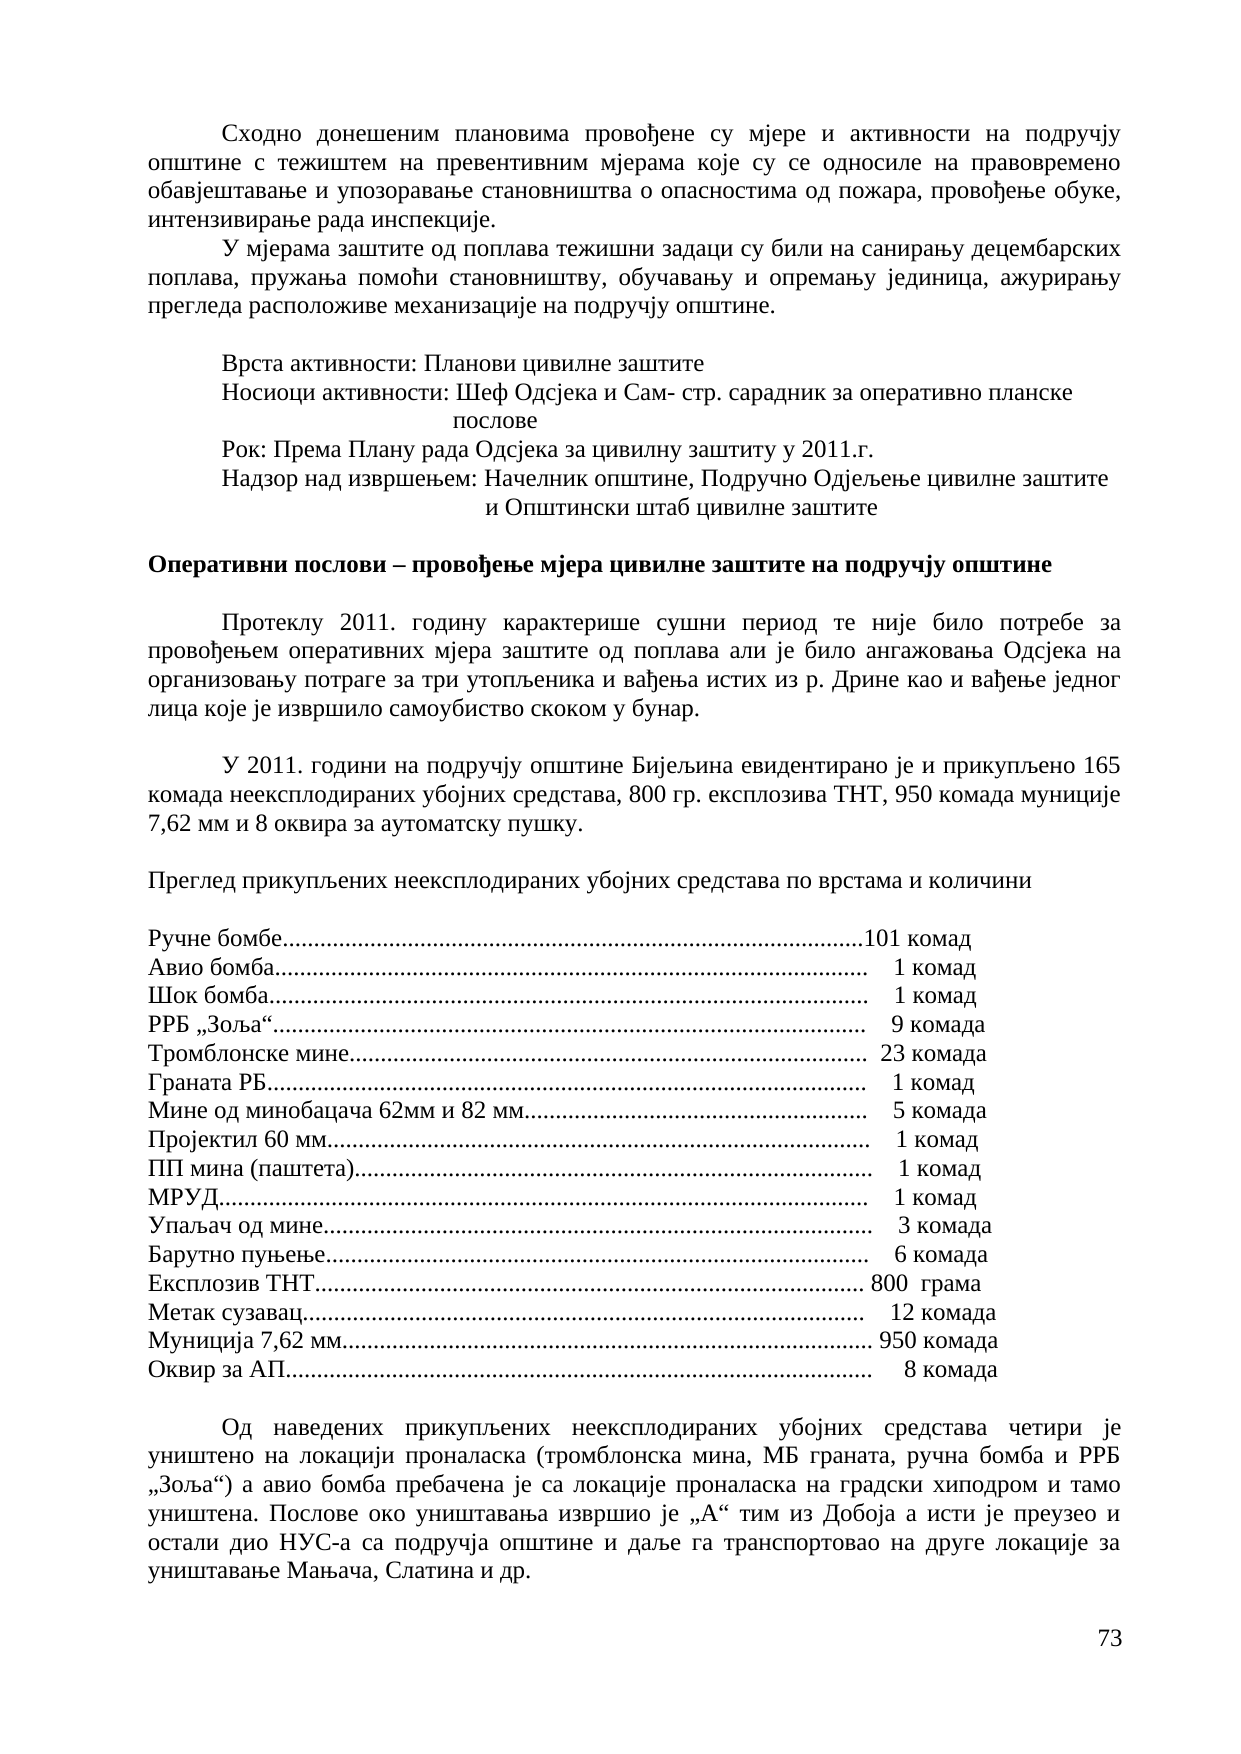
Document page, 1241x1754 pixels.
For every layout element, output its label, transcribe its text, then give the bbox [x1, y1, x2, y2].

text Експлозив ТНТ........................................................................................ 800 грама [148, 1268, 1122, 1297]
text Оперативни послови – провођење мјера цивилне заштите на подручју општине [148, 549, 1122, 578]
text У мјерама заштите од поплава тежишни задаци су били на санирању децембарских поплава, пружања помоћи становништву, обучавању и опремању јединица, ажурирању прегледа расположиве механизације на подручју општине. [148, 233, 1122, 319]
text Авио бомба............................................................................................... 1 комад [148, 952, 1122, 981]
text У 2011. години на подручју општине Бијељина евидентирано је и прикупљено 165 комада неексплодираних убојних средстава, 800 гр. експлозива ТНТ, 950 комада муниције 7,62 мм и 8 оквира за аутоматску пушку. [148, 751, 1122, 837]
text Надзор над извршењем: Начелник општине, Подручно Одјељење цивилне заштите [148, 463, 1122, 492]
text Протеклу 2011. годину карактерише сушни период те није било потребе за провођењем оперативних мјера заштите од поплава али је било ангажовања Одсјека на организовању потраге за три утопљеника и вађења истих из р. Дрине као и вађење једног лица које је извршило самоубиство скоком у бунар. [148, 607, 1122, 722]
text Шок бомба................................................................................................ 1 комад [148, 981, 1122, 1009]
text Оквир за АП.............................................................................................. 8 комада [148, 1354, 1122, 1383]
text послове [148, 406, 1122, 434]
text Врста активности: Планови цивилне заштите [148, 348, 1122, 377]
text Граната РБ................................................................................................ 1 комад [148, 1067, 1122, 1096]
text Барутно пуњење....................................................................................... 6 комада [148, 1239, 1122, 1268]
text Од наведених прикупљених неексплодираних убојних средстава четири је уништено на локацији проналаска (тромблонска мина, МБ граната, ручна бомба и РРБ „Зоља“) а авио бомба пребачена је са локације проналаска на градски хиподром и тамо уништена. Послове око уништавања извршио је „А“ тим из Добоја а исти је преузео и остали дио НУС-а са подручја општине и даље га транспортовао на друге локације за уништавање Мањача, Слатина и др. [148, 1412, 1122, 1584]
text Сходно донешеним плановима провођене су мјере и активности на подручју општине с тежиштем на превентивним мјерама које су се односиле на правовремено обавјештавање и упозоравање становништва о опасностима од пожара, провођење обуке, интензивирање рада инспекције. [148, 118, 1122, 233]
text МРУД........................................................................................................ 1 комад [148, 1182, 1122, 1211]
text Ручне бомбе.............................................................................................101 комад [148, 923, 1122, 952]
text Метак сузавац.......................................................................................... 12 комада [148, 1297, 1122, 1326]
text РРБ „Зоља“............................................................................................... 9 комада [148, 1009, 1122, 1038]
text Рок: Према Плану рада Одсјека за цивилну заштиту у 2011.г. [148, 434, 1122, 463]
text Мине од минобацача 62мм и 82 мм....................................................... 5 комада [148, 1096, 1122, 1124]
text Носиоци активности: Шеф Одсјека и Сам- стр. сарадник за оперативно планске [148, 377, 1122, 406]
text ПП мина (паштета)................................................................................... 1 комад [148, 1153, 1122, 1182]
text Преглед прикупљених неексплодираних убојних средстава по врстама и количини [148, 866, 1122, 894]
text Тромблонске мине................................................................................... 23 комада [148, 1038, 1122, 1067]
text Муниција 7,62 мм..................................................................................... 950 комада [148, 1326, 1122, 1354]
text и Општински штаб цивилне заштите [148, 492, 1122, 521]
text Пројектил 60 мм....................................................................................... 1 комад [148, 1124, 1122, 1153]
text Упаљач од мине........................................................................................ 3 комада [148, 1211, 1122, 1239]
